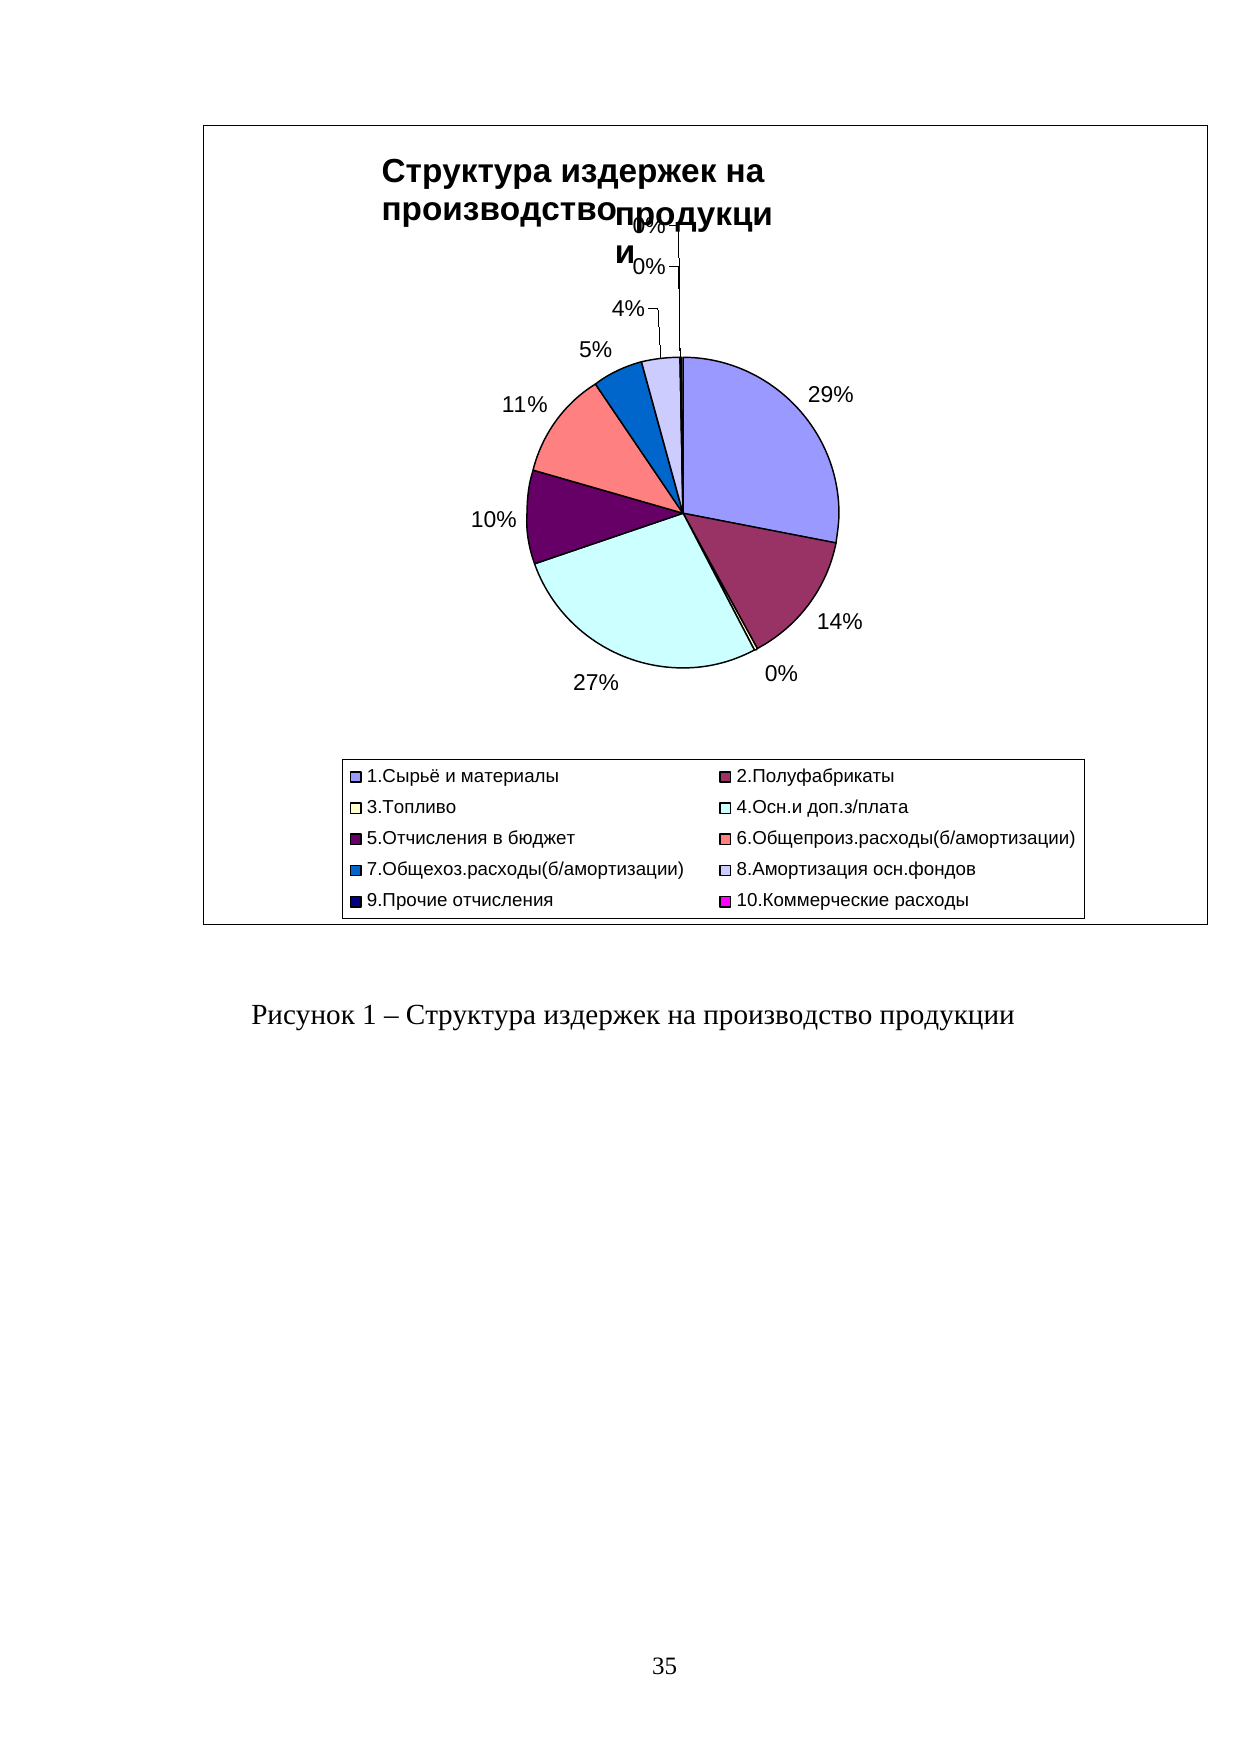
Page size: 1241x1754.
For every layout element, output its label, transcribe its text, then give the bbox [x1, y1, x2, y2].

text Рисунок 1 – Структура издержек на производство продукции [177, 997, 1152, 1031]
